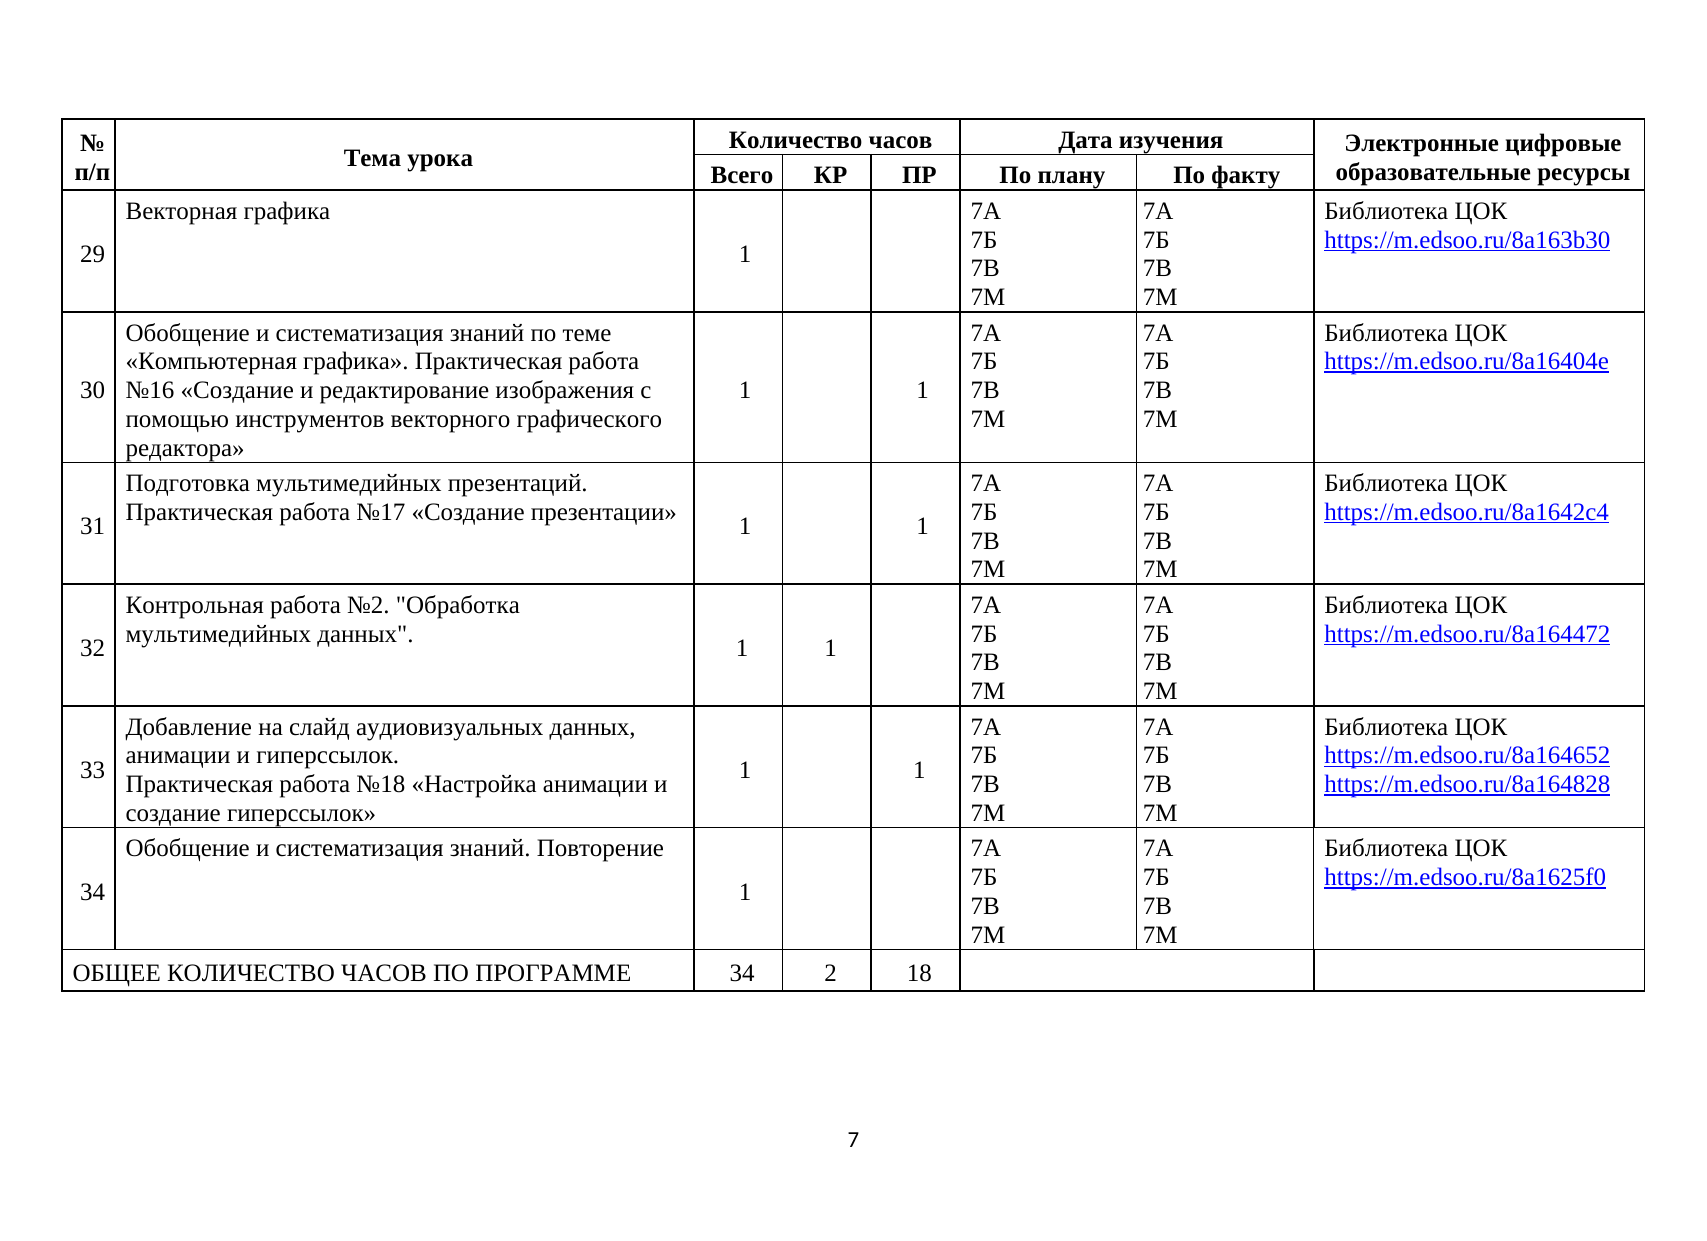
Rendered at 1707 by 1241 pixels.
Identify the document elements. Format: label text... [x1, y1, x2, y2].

table_cell 7А 7Б 7В 7М [1137, 707, 1313, 827]
table_cell [961, 950, 1313, 990]
table_cell 7А 7Б 7В 7М [1137, 191, 1313, 311]
table_cell Подготовка мультимедийных презентаций. Практическая работа №17 «Создание презентации» [116, 463, 693, 583]
table_cell Векторная графика [116, 191, 693, 311]
table_cell 7А 7Б 7В 7М [1137, 463, 1313, 583]
table_cell [872, 828, 959, 948]
table_cell Всего [695, 155, 782, 189]
table_cell Библиотека ЦОК https://m.edsoo.ru/8a1642c4 [1315, 463, 1644, 583]
table_cell По плану [961, 155, 1136, 189]
table_cell 1 [695, 191, 782, 311]
table_cell 31 [63, 463, 114, 583]
table_cell 7А 7Б 7В 7М [1137, 313, 1313, 461]
table_cell Библиотека ЦОК https://m.edsoo.ru/8a16404e [1315, 313, 1644, 461]
table_cell Библиотека ЦОК https://m.edsoo.ru/8a164652 https://m.edsoo.ru/8a164828 [1315, 707, 1644, 827]
table_cell Обобщение и систематизация знаний по теме «Компьютерная графика». Практическая работа №16 «Создание и редактирование изображения с помощью инструментов векторного графического редактора» [116, 313, 693, 461]
table_cell Контрольная работа №2. "Обработка мультимедийных данных". [116, 585, 693, 705]
table_cell Библиотека ЦОК https://m.edsoo.ru/8a1625f0 [1314, 828, 1644, 948]
table_cell По факту [1137, 155, 1313, 189]
table_cell 18 [872, 950, 959, 990]
table_header Тема урока [116, 120, 693, 189]
table_cell 32 [63, 585, 114, 705]
table_cell 29 [63, 191, 114, 311]
table_cell Добавление на слайд аудиовизуальных данных, анимации и гиперссылок. Практическая работа №18 «Настройка анимации и создание гиперссылок» [116, 707, 693, 827]
table_cell [1315, 950, 1644, 990]
table_cell 1 [872, 463, 959, 583]
table_cell 1 [872, 313, 959, 461]
table_cell КР [783, 155, 870, 189]
table_cell 1 [695, 463, 782, 583]
table_cell 1 [695, 585, 782, 705]
table_cell 7А 7Б 7В 7М [961, 707, 1136, 827]
table_cell 7А 7Б 7В 7М [961, 463, 1136, 583]
table_header Дата изучения [961, 120, 1313, 154]
table_cell 7А 7Б 7В 7М [961, 828, 1136, 948]
table_cell [783, 313, 870, 461]
table_header Электронные цифровые образовательные ресурсы [1315, 120, 1644, 189]
table_cell Библиотека ЦОК https://m.edsoo.ru/8a163b30 [1315, 191, 1644, 311]
table_cell 1 [872, 707, 959, 827]
table_cell 1 [695, 828, 782, 948]
table_header Количество часов [695, 120, 959, 154]
table_cell 34 [695, 950, 782, 990]
table_cell 2 [783, 950, 870, 990]
table_cell [783, 463, 870, 583]
table_header № п/п [63, 120, 114, 189]
table_cell 7А 7Б 7В 7М [1137, 585, 1313, 705]
table_cell [783, 707, 870, 827]
table_cell 34 [63, 828, 114, 948]
table_cell 33 [63, 707, 114, 827]
table_cell 7А 7Б 7В 7М [961, 313, 1136, 461]
table_cell Обобщение и систематизация знаний. Повторение [116, 828, 693, 948]
table_cell [783, 191, 870, 311]
table_cell 7А 7Б 7В 7М [961, 191, 1136, 311]
table_cell 1 [695, 313, 782, 461]
table_cell 1 [695, 707, 782, 827]
table_cell ПР [872, 155, 959, 189]
table_cell Библиотека ЦОК https://m.edsoo.ru/8a164472 [1315, 585, 1644, 705]
table_cell [872, 191, 959, 311]
table_cell ОБЩЕЕ КОЛИЧЕСТВО ЧАСОВ ПО ПРОГРАММЕ [63, 950, 693, 990]
table_cell [872, 585, 959, 705]
table_cell 1 [783, 585, 870, 705]
table_cell 30 [63, 313, 114, 461]
table_cell 7А 7Б 7В 7М [961, 585, 1136, 705]
table_cell [783, 828, 870, 948]
table_cell 7А 7Б 7В 7М [1137, 828, 1313, 948]
